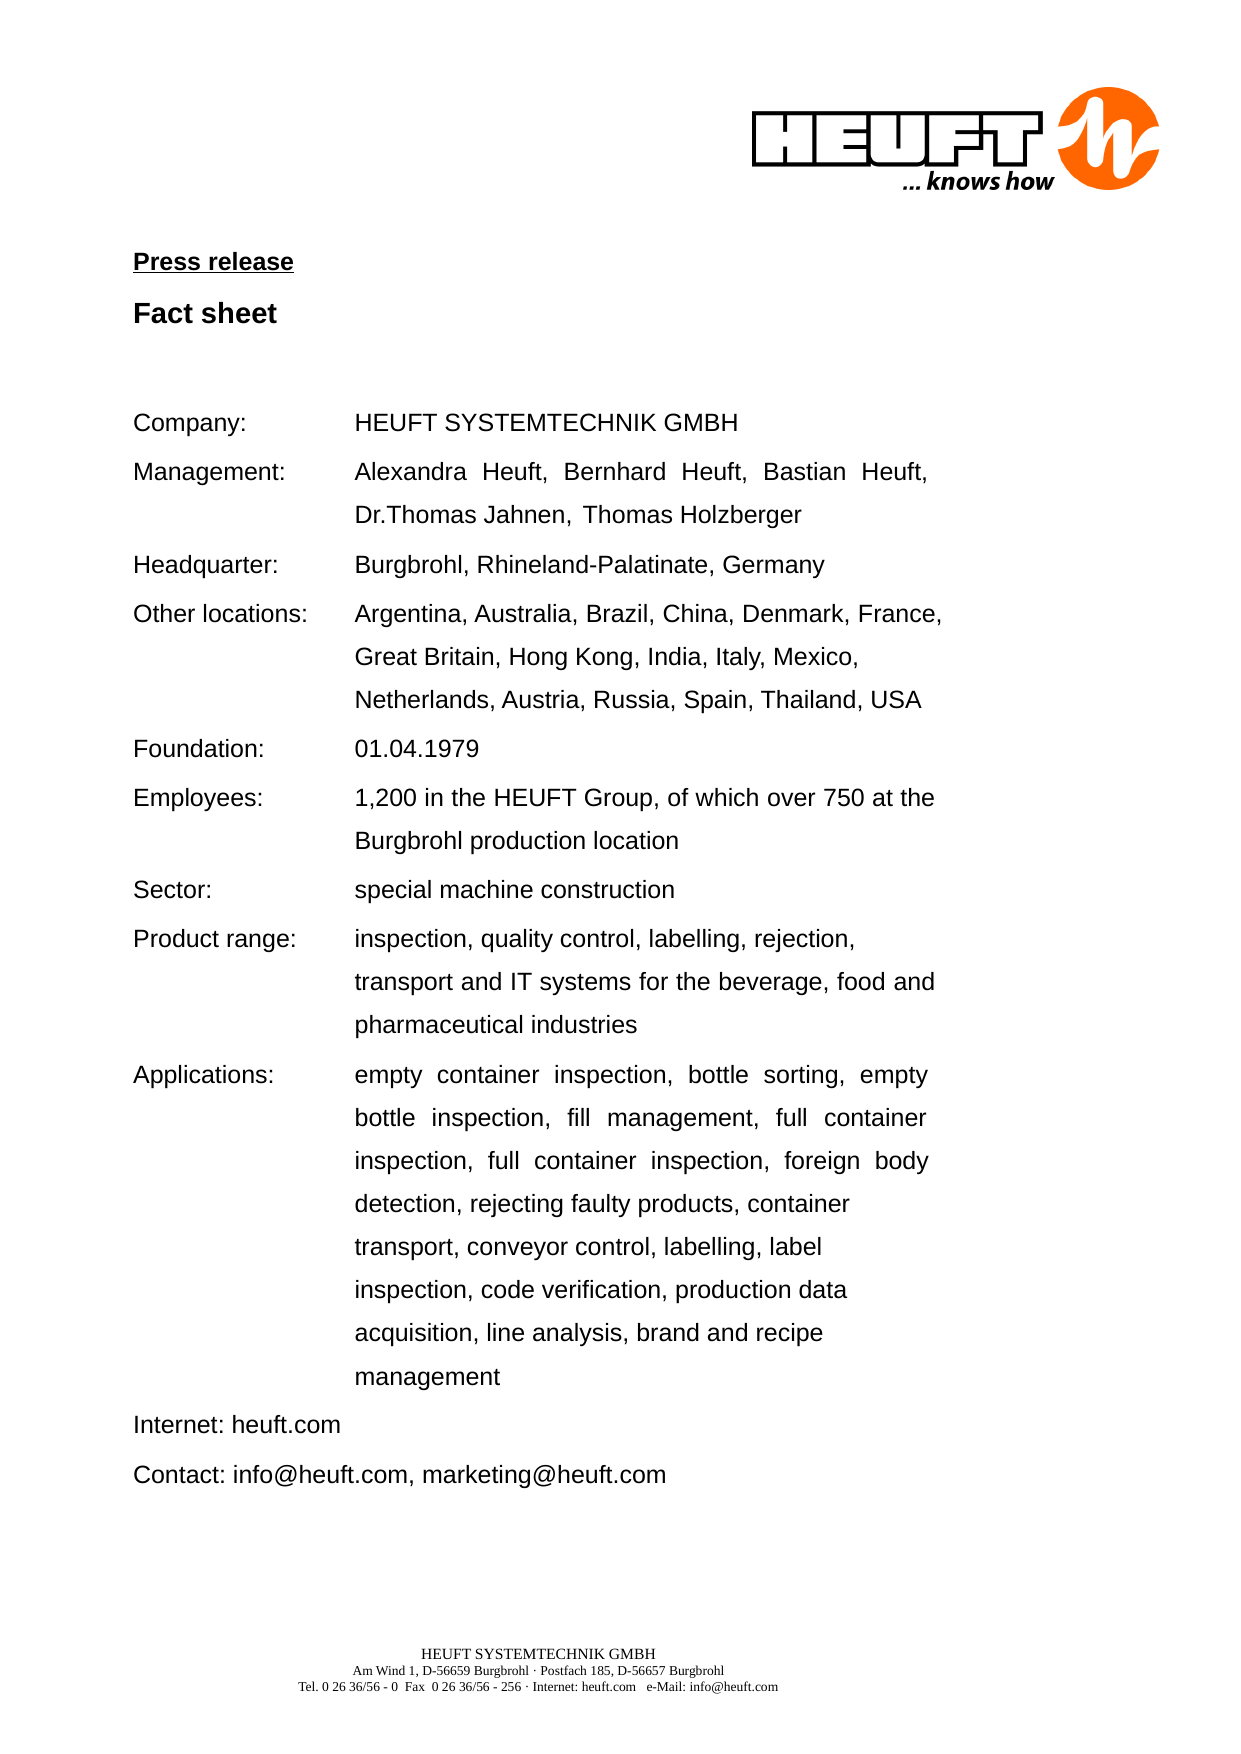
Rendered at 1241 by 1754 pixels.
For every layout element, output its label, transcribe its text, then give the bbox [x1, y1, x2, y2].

text Press release [133, 247, 944, 276]
text Sector: special machine construction [133, 875, 944, 904]
text Headquarter: Burgbrohl, Rhineland-Palatinate, Germany [133, 549, 944, 578]
text Internet: heuft.com [133, 1411, 944, 1439]
text Contact: info@heuft.com, marketing@heuft.com [133, 1459, 944, 1488]
text Management: Alexandra Heuft, Bernhard Heuft, Bastian Heuft, Dr.Thomas Jahnen, Thomas Holzberger [133, 457, 944, 529]
picture [118, 75, 1181, 202]
text Employees: 1,200 in the HEUFT Group, of which over 750 at the Burgbrohl production location [133, 783, 944, 855]
text Fact sheet [133, 296, 944, 329]
text Foundation: 01.04.1979 [133, 734, 944, 763]
text Company: HEUFT SYSTEMTECHNIK GMBH [133, 408, 944, 437]
text Product range: inspection, quality control, labelling, rejection, transport and IT systems for the beverage, food and pharmaceutical industries [133, 924, 944, 1039]
text Applications: empty container inspection, bottle sorting, empty bottle inspection, fill management, full container inspection, full container inspection, foreign body detection, rejecting faulty products, container transport, conveyor control, labelling, label inspection, code verification, production data acquisition, line analysis, brand and recipe management [133, 1059, 944, 1390]
text Other locations: Argentina, Australia, Brazil, China, Denmark, France, Great Britain, Hong Kong, India, Italy, Mexico, Netherlands, Austria, Russia, Spain, Thailand, USA [133, 599, 944, 714]
